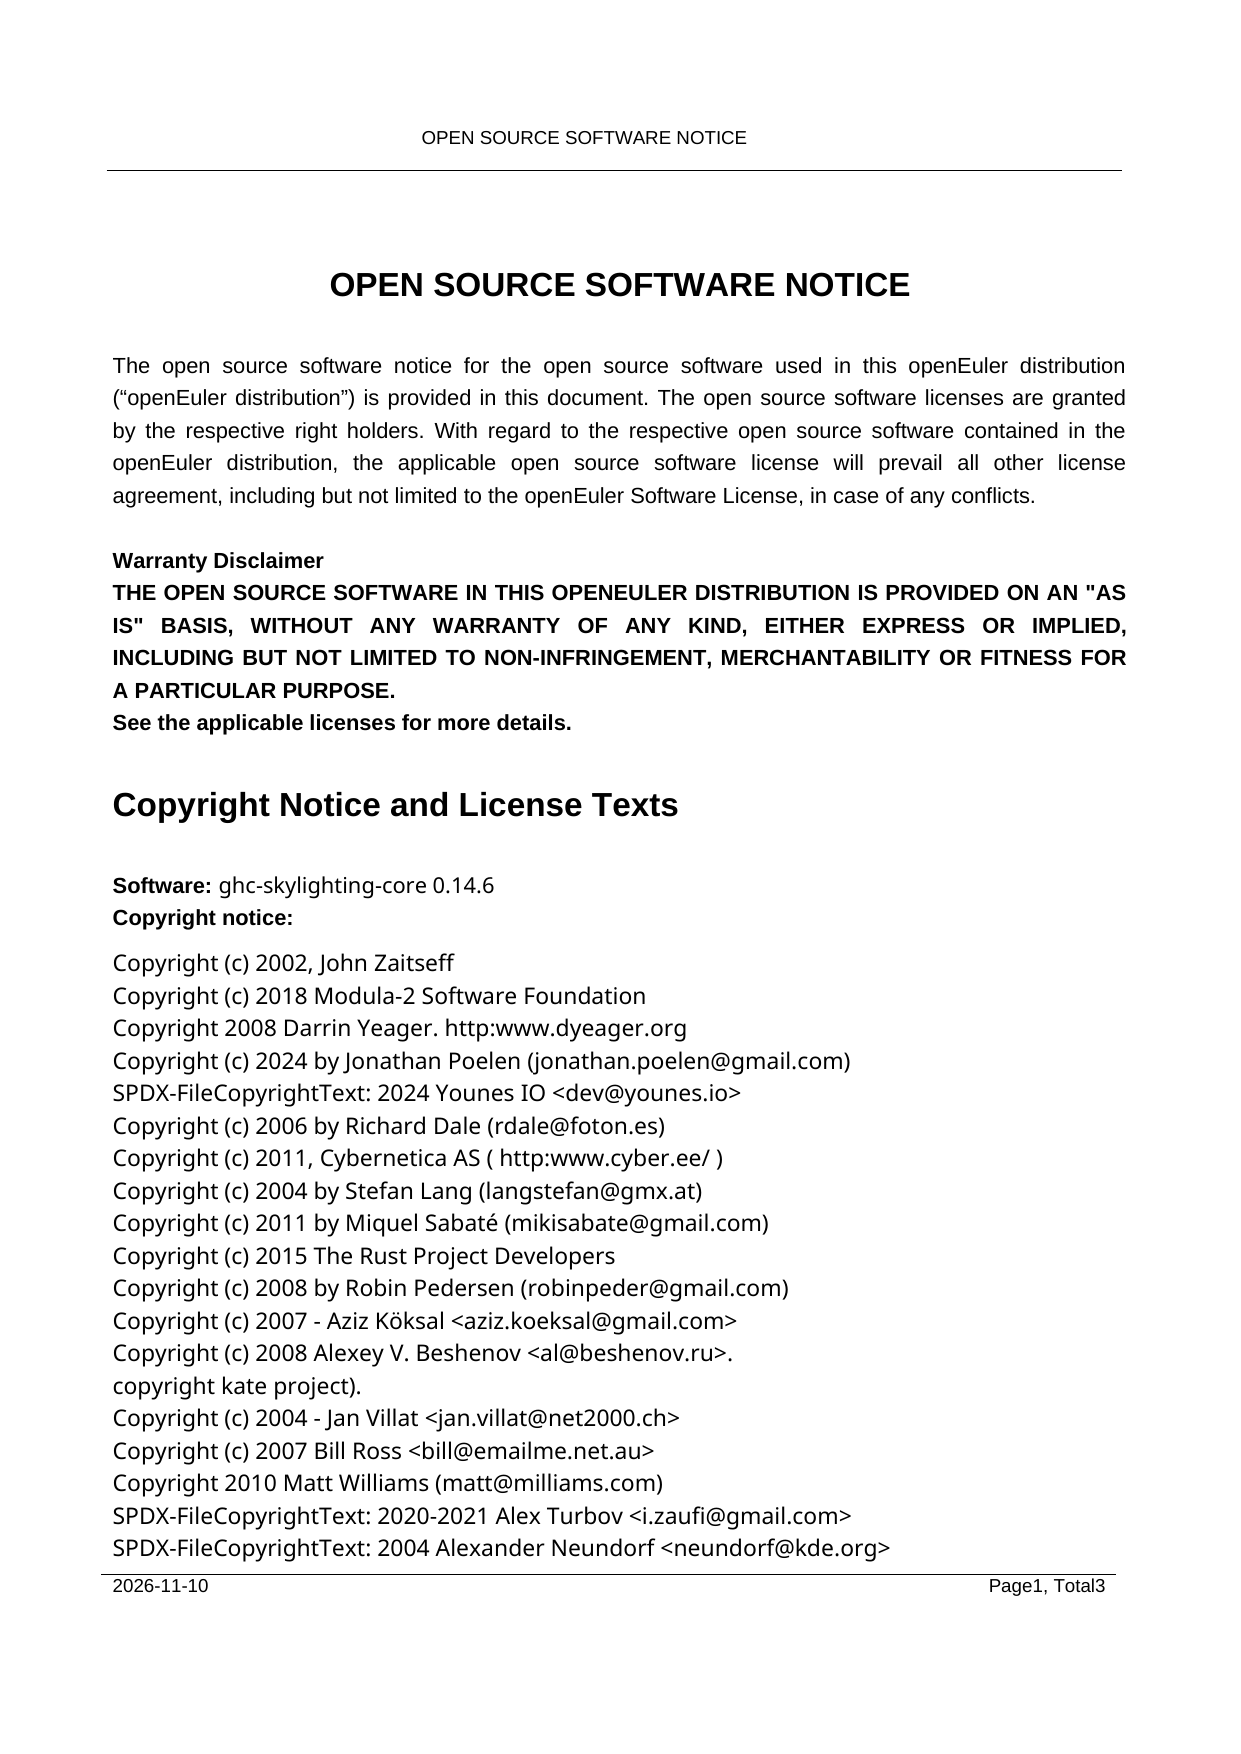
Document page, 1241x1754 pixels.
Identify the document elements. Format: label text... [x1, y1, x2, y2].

text Copyright notice: [112, 901, 1128, 934]
title Software: ghc-skylighting-core 0.14.6 [112, 869, 1128, 901]
text The open source software notice for the open source software used in this openEuler distribution (“openEuler distribution”) is provided in this document. The open source software licenses are granted by the respective right holders. With regard to the respective open source software contained in the openEuler distribution, the applicable open source software license will prevail all other license agreement, including but not limited to the openEuler Software License, in case of any conflicts. [112, 349, 1128, 511]
text Copyright Notice and License Texts [112, 771, 1128, 836]
text OPEN SOURCE SOFTWARE NOTICE [112, 251, 1128, 316]
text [112, 947, 1128, 1564]
text Warranty Disclaimer [112, 544, 1128, 576]
text THE OPEN SOURCE SOFTWARE IN THIS OPENEULER DISTRIBUTION IS PROVIDED ON AN "AS IS" BASIS, WITHOUT ANY WARRANTY OF ANY KIND, EITHER EXPRESS OR IMPLIED, INCLUDING BUT NOT LIMITED TO NON-INFRINGEMENT, MERCHANTABILITY OR FITNESS FOR A PARTICULAR PURPOSE. See the applicable licenses for more details. [112, 576, 1128, 739]
